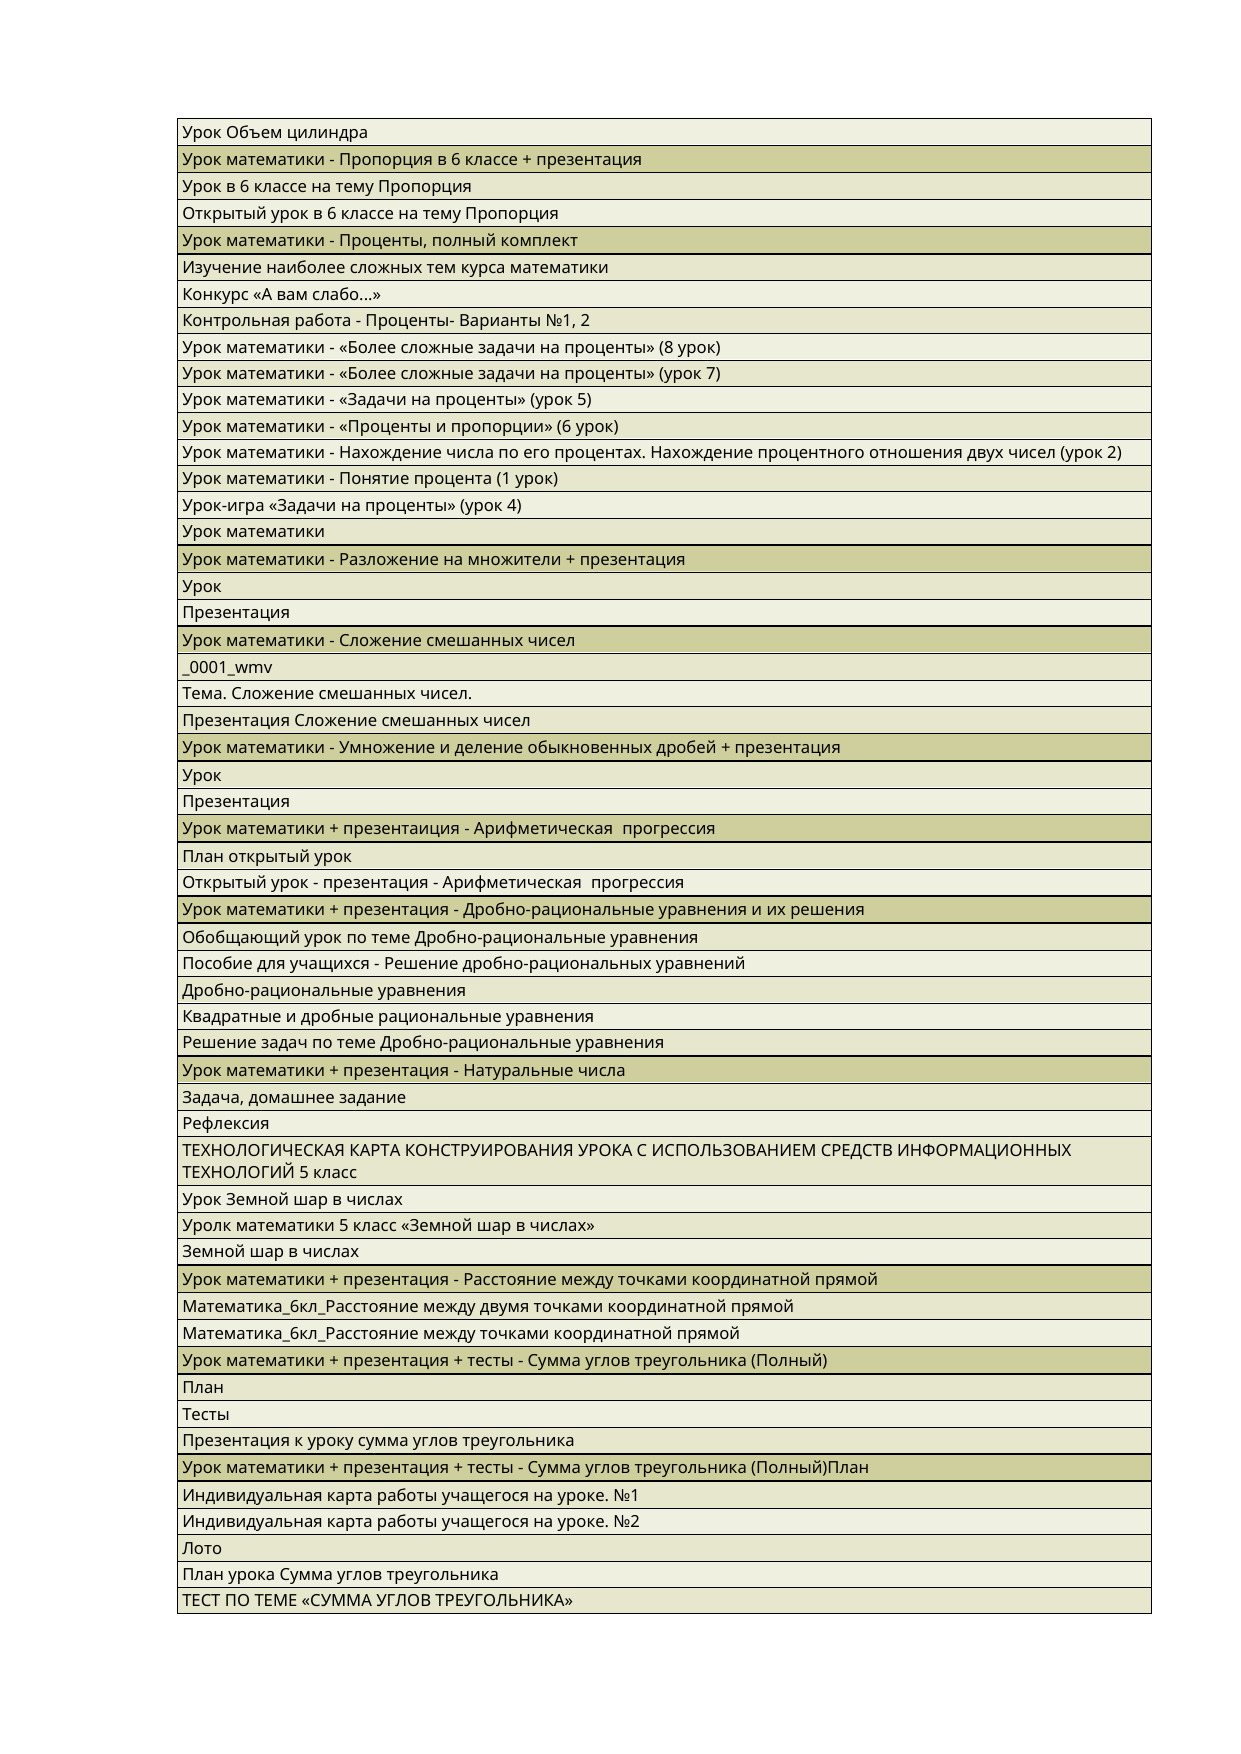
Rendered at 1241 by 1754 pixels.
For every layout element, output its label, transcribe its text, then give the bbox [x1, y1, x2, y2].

table_cell Дробно-рациональные уравнения [178, 977, 1151, 1002]
table_cell План [178, 1375, 1151, 1400]
table_cell Математика_6кл_Расстояние между двумя точками координатной прямой [178, 1293, 1151, 1319]
table_cell Урок математики - Понятие процента (1 урок) [178, 466, 1151, 491]
table_cell Урок математики - «Задачи на проценты» (урок 5) [178, 387, 1151, 412]
table_cell Урок математики - Сложение смешанных чисел [178, 627, 1151, 652]
table_cell Урок в 6 классе на тему Пропорция [178, 173, 1151, 199]
table_cell Урок математики + презентация + тесты - Сумма углов треугольника (Полный) [178, 1347, 1151, 1373]
table_cell Земной шар в числах [178, 1239, 1151, 1264]
table_cell Презентация [178, 600, 1151, 625]
table_cell Урок математики + презентация - Натуральные числа [178, 1057, 1151, 1082]
table_cell Открытый урок - презентация - Арифметическая прогрессия [178, 870, 1151, 895]
table_cell Урок математики - «Более сложные задачи на проценты» (урок 7) [178, 361, 1151, 386]
table_cell Конкурс «А вам слабо...» [178, 281, 1151, 307]
table_cell Урок математики [178, 519, 1151, 544]
table_cell Математика_6кл_Расстояние между точками координатной прямой [178, 1320, 1151, 1346]
table_cell Индивидуальная карта работы учащегося на уроке. №2 [178, 1509, 1151, 1534]
table_cell _0001_wmv [178, 654, 1151, 680]
table_cell ТЕХНОЛОГИЧЕСКАЯ КАРТА КОНСТРУИРОВАНИЯ УРОКА С ИСПОЛЬЗОВАНИЕМ СРЕДСТВ ИНФОРМАЦИОННЫХ ТЕХНОЛОГИЙ 5 класс [178, 1137, 1151, 1185]
table_cell Урок математики + презентаиция - Арифметическая прогрессия [178, 815, 1151, 841]
table_cell Урок [178, 762, 1151, 787]
table_cell Рефлексия [178, 1111, 1151, 1136]
table_cell Презентация Сложение смешанных чисел [178, 707, 1151, 733]
table_cell Решение задач по теме Дробно-рациональные уравнения [178, 1030, 1151, 1055]
table_cell Квадратные и дробные рациональные уравнения [178, 1004, 1151, 1029]
table_cell Урок [178, 573, 1151, 599]
table_cell Урок Объем цилиндра [178, 119, 1151, 144]
table_cell Урок математики - Нахождение числа по его процентах. Нахождение процентного отношения двух чисел (урок 2) [178, 440, 1151, 465]
table_cell Урок математики - «Проценты и пропорции» (6 урок) [178, 413, 1151, 438]
table_cell ТЕСТ ПО ТЕМЕ «СУММА УГЛОВ ТРЕУГОЛЬНИКА» [178, 1588, 1151, 1613]
table_cell Презентация [178, 789, 1151, 814]
table_cell План открытый урок [178, 843, 1151, 868]
table_cell Урок математики - Проценты, полный комплект [178, 227, 1151, 253]
table_cell Тема. Сложение смешанных чисел. [178, 681, 1151, 706]
table_cell План урока Сумма углов треугольника [178, 1562, 1151, 1587]
table_cell Пособие для учащихся - Решение дробно-рациональных уравнений [178, 951, 1151, 976]
table_cell Задача, домашнее задание [178, 1084, 1151, 1110]
table_cell Урок математики - «Более сложные задачи на проценты» (8 урок) [178, 334, 1151, 359]
table_cell Изучение наиболее сложных тем курса математики [178, 255, 1151, 280]
table_cell Презентация к уроку сумма углов треугольника [178, 1428, 1151, 1453]
table_cell Тесты [178, 1401, 1151, 1427]
table_cell Открытый урок в 6 классе на тему Пропорция [178, 200, 1151, 226]
table_cell Урок Земной шар в числах [178, 1186, 1151, 1212]
table_cell Контрольная работа - Проценты- Варианты №1, 2 [178, 308, 1151, 333]
table_cell Индивидуальная карта работы учащегося на уроке. №1 [178, 1482, 1151, 1508]
table_cell Обобщающий урок по теме Дробно-рациональные уравнения [178, 924, 1151, 950]
table_cell Урок математики + презентация + тесты - Сумма углов треугольника (Полный)План [178, 1455, 1151, 1480]
table_cell Урок математики - Умножение и деление обыкновенных дробей + презентация [178, 734, 1151, 760]
table_cell Урок-игра «Задачи на проценты» (урок 4) [178, 492, 1151, 518]
table_cell Урок математики - Разложение на множители + презентация [178, 546, 1151, 571]
table_cell Уролк математики 5 класс «Земной шар в числах» [178, 1213, 1151, 1238]
table_cell Урок математики + презентация - Расстояние между точками координатной прямой [178, 1266, 1151, 1292]
table_cell Урок математики - Пропорция в 6 классе + презентация [178, 146, 1151, 172]
table_cell Лото [178, 1535, 1151, 1561]
table_cell Урок математики + презентация - Дробно-рациональные уравнения и их решения [178, 897, 1151, 922]
